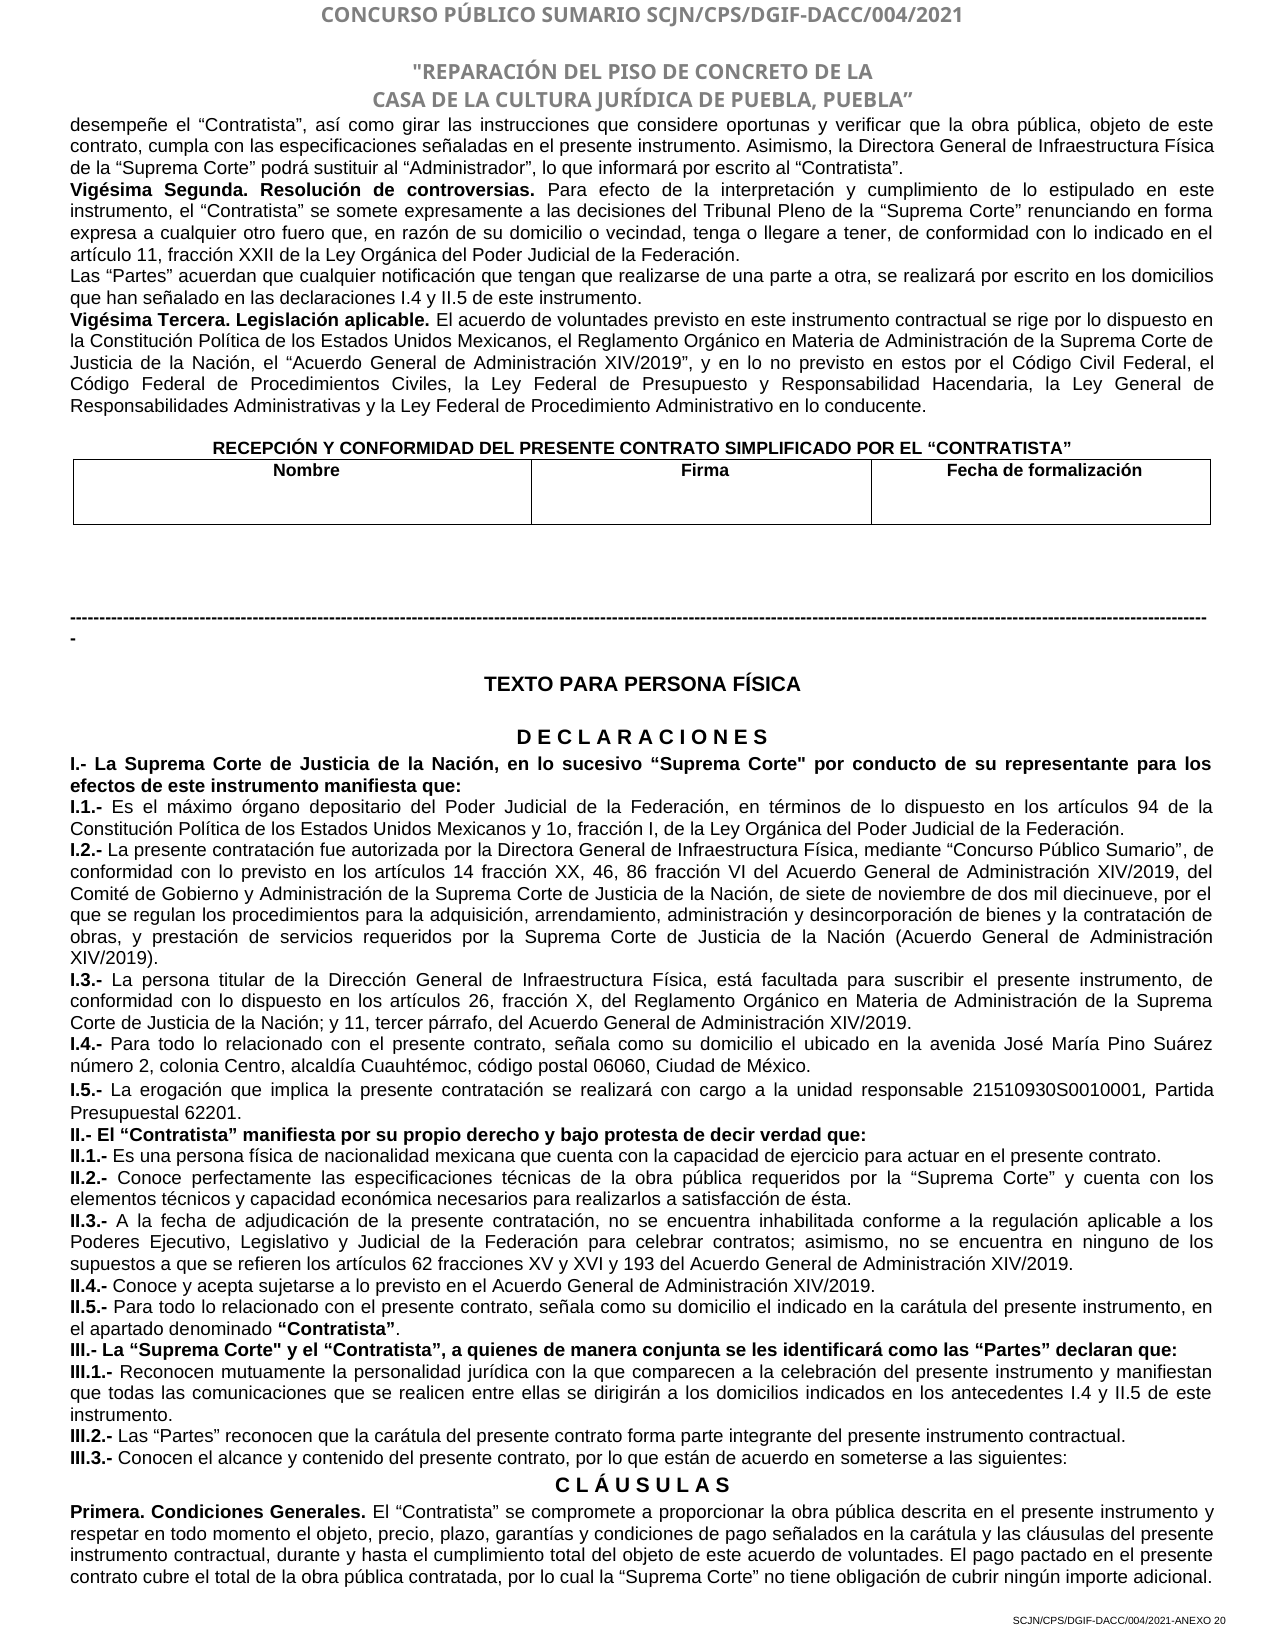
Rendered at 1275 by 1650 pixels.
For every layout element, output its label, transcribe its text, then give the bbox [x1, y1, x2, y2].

list II.5.- Para todo lo relacionado con el presente contrato, señala como su domicilio el indicado en la carátula del presente instrumento, en el apartado denominado “Contratista”. [70, 1296, 1214, 1339]
list II.- El “Contratista” manifiesta por su propio derecho y bajo protesta de decir verdad que: [70, 1123, 1214, 1145]
list III.- La “Suprema Corte" y el “Contratista”, a quienes de manera conjunta se les identificará como las “Partes” declaran que: [70, 1339, 1214, 1361]
text -------------------------------------------------------------------------------------------------------------------------------------------------------------------------------------------------- [70, 607, 1215, 648]
list II.2.- Conoce perfectamente las especificaciones técnicas de la obra pública requeridos por la “Suprema Corte” y cuenta con los elementos técnicos y capacidad económica necesarios para realizarlos a satisfacción de ésta. [70, 1167, 1214, 1210]
list III.2.- Las “Partes” reconocen que la carátula del presente contrato forma parte integrante del presente instrumento contractual. [70, 1425, 1214, 1447]
table_header Fecha de formalización [872, 460, 1210, 523]
list II.4.- Conoce y acepta sujetarse a lo previsto en el Acuerdo General de Administración XIV/2019. [70, 1274, 1214, 1296]
text Vigésima Segunda. Resolución de controversias. Para efecto de la interpretación y cumplimiento de lo estipulado en este instrumento, el “Contratista” se somete expresamente a las decisiones del Tribunal Pleno de la “Suprema Corte” renunciando en forma expresa a cualquier otro fuero que, en razón de su domicilio o vecindad, tenga o llegare a tener, de conformidad con lo indicado en el artículo 11, fracción XXII de la Ley Orgánica del Poder Judicial de la Federación. [70, 179, 1215, 265]
list II.1.- Es una persona física de nacionalidad mexicana que cuenta con la capacidad de ejercicio para actuar en el presente contrato. [70, 1145, 1214, 1167]
text Vigésima Tercera. Legislación aplicable. El acuerdo de voluntades previsto en este instrumento contractual se rige por lo dispuesto en la Constitución Política de los Estados Unidos Mexicanos, el Reglamento Orgánico en Materia de Administración de la Suprema Corte de Justicia de la Nación, el “Acuerdo General de Administración XIV/2019”, y en lo no previsto en estos por el Código Civil Federal, el Código Federal de Procedimientos Civiles, la Ley Federal de Presupuesto y Responsabilidad Hacendaria, la Ley General de Responsabilidades Administrativas y la Ley Federal de Procedimiento Administrativo en lo conducente. [70, 308, 1215, 416]
subtitle C L Á U S U L A S [342, 1473, 942, 1497]
list II.3.- A la fecha de adjudicación de la presente contratación, no se encuentra inhabilitada conforme a la regulación aplicable a los Poderes Ejecutivo, Legislativo y Judicial de la Federación para celebrar contratos; asimismo, no se encuentra en ninguno de los supuestos a que se refieren los artículos 62 fracciones XV y XVI y 193 del Acuerdo General de Administración XIV/2019. [70, 1210, 1214, 1274]
list I.5.- La erogación que implica la presente contratación se realizará con cargo a la unidad responsable 21510930S0010001, Partida Presupuestal 62201. [70, 1076, 1214, 1123]
table_header Nombre [74, 460, 531, 523]
list III.3.- Conocen el alcance y contenido del presente contrato, por lo que están de acuerdo en someterse a las siguientes: [70, 1447, 1214, 1468]
list I.4.- Para todo lo relacionado con el presente contrato, señala como su domicilio el ubicado en la avenida José María Pino Suárez número 2, colonia Centro, alcaldía Cuauhtémoc, código postal 06060, Ciudad de México. [70, 1033, 1214, 1076]
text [70, 114, 1215, 178]
list I.1.- Es el máximo órgano depositario del Poder Judicial de la Federación, en términos de lo dispuesto en los artículos 94 de la Constitución Política de los Estados Unidos Mexicanos y 1o, fracción I, de la Ley Orgánica del Poder Judicial de la Federación. [70, 796, 1214, 839]
text TEXTO PARA PERSONA FÍSICA [59, 672, 1226, 696]
list I.- La Suprema Corte de Justicia de la Nación, en lo sucesivo “Suprema Corte" por conducto de su representante para los efectos de este instrumento manifiesta que: [70, 753, 1214, 796]
table_header Firma [532, 460, 871, 523]
text Primera. Condiciones Generales. El “Contratista” se compromete a proporcionar la obra pública descrita en el presente instrumento y respetar en todo momento el objeto, precio, plazo, garantías y condiciones de pago señalados en la carátula y las cláusulas del presente instrumento contractual, durante y hasta el cumplimiento total del objeto de este acuerdo de voluntades. El pago pactado en el presente contrato cubre el total de la obra pública contratada, por lo cual la “Suprema Corte” no tiene obligación de cubrir ningún importe adicional. [70, 1501, 1215, 1587]
list III.1.- Reconocen mutuamente la personalidad jurídica con la que comparecen a la celebración del presente instrumento y manifiestan que todas las comunicaciones que se realicen entre ellas se dirigirán a los domicilios indicados en los antecedentes I.4 y II.5 de este instrumento. [70, 1361, 1214, 1425]
subtitle D E C L A R A C I O N E S [342, 725, 942, 749]
list I.2.- La presente contratación fue autorizada por la Directora General de Infraestructura Física, mediante “Concurso Público Sumario”, de conformidad con lo previsto en los artículos 14 fracción XX, 46, 86 fracción VI del Acuerdo General de Administración XIV/2019, del Comité de Gobierno y Administración de la Suprema Corte de Justicia de la Nación, de siete de noviembre de dos mil diecinueve, por el que se regulan los procedimientos para la adquisición, arrendamiento, administración y desincorporación de bienes y la contratación de obras, y prestación de servicios requeridos por la Suprema Corte de Justicia de la Nación (Acuerdo General de Administración XIV/2019). [70, 839, 1214, 968]
list I.3.- La persona titular de la Dirección General de Infraestructura Física, está facultada para suscribir el presente instrumento, de conformidad con lo dispuesto en los artículos 26, fracción X, del Reglamento Orgánico en Materia de Administración de la Suprema Corte de Justicia de la Nación; y 11, tercer párrafo, del Acuerdo General de Administración XIV/2019. [70, 968, 1214, 1033]
text Las “Partes” acuerdan que cualquier notificación que tengan que realizarse de una parte a otra, se realizará por escrito en los domicilios que han señalado en las declaraciones I.4 y II.5 de este instrumento. [70, 265, 1215, 308]
subtitle RECEPCIÓN Y CONFORMIDAD DEL PRESENTE CONTRATO SIMPLIFICADO POR EL “CONTRATISTA” [59, 438, 1226, 458]
